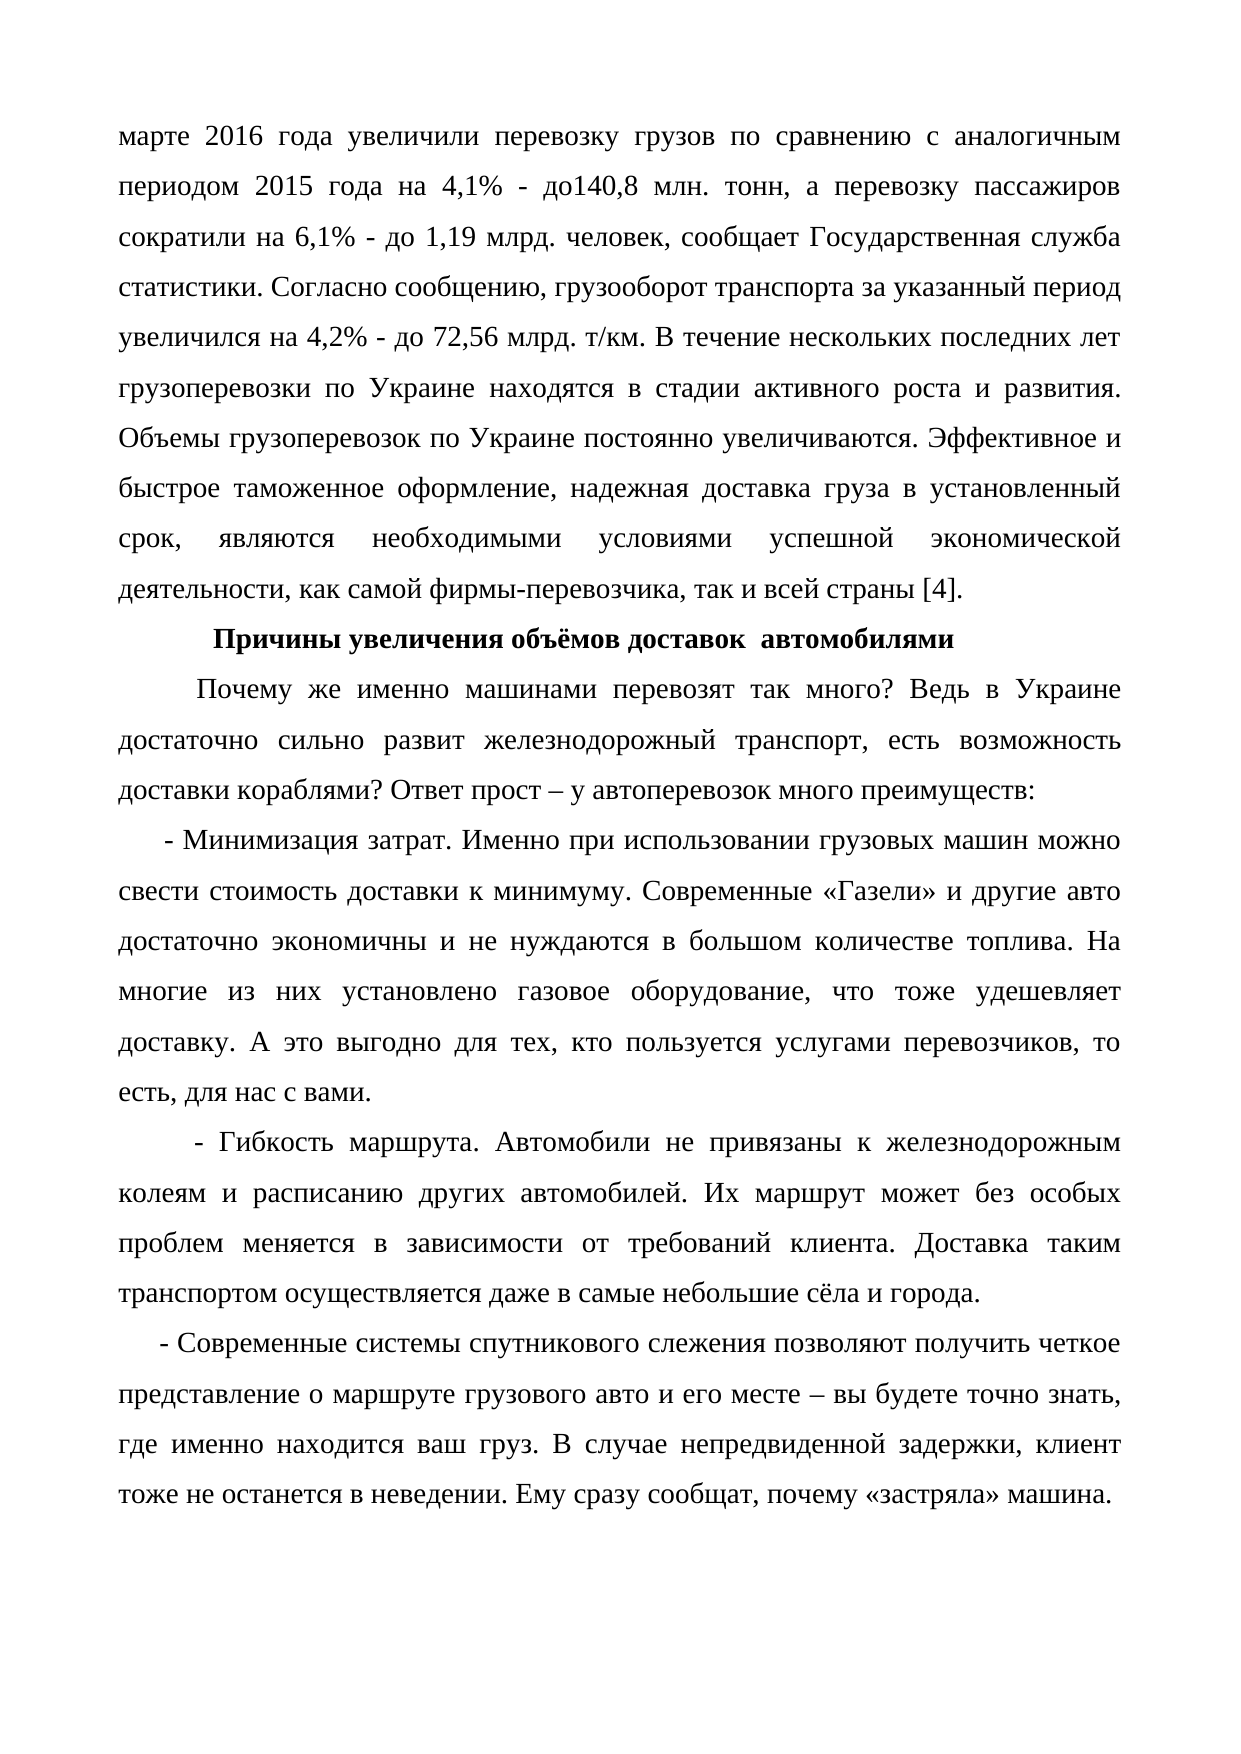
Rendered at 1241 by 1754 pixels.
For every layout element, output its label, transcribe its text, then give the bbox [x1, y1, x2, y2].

text - Современные системы спутникового слежения позволяют получить четкое представление о маршруте грузового авто и его месте – вы будете точно знать, где именно находится ваш груз. В случае непредвиденной задержки, клиент тоже не останется в неведении. Ему сразу сообщат, почему «застряла» машина. [118, 1326, 1122, 1510]
text Причины увеличения объёмов доставок автомобилями [118, 621, 1122, 655]
text - Минимизация затрат. Именно при использовании грузовых машин можно свести стоимость доставки к минимуму. Современные «Газели» и другие авто достаточно экономичны и не нуждаются в большом количестве топлива. На многие из них установлено газовое оборудование, что тоже удешевляет доставку. А это выгодно для тех, кто пользуется услугами перевозчиков, то есть, для нас с вами. [118, 822, 1122, 1108]
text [118, 118, 1122, 604]
text - Гибкость маршрута. Автомобили не привязаны к железнодорожным колеям и расписанию других автомобилей. Их маршрут может без особых проблем меняется в зависимости от требований клиента. Доставка таким транспортом осуществляется даже в самые небольшие сёла и города. [118, 1124, 1122, 1309]
text Почему же именно машинами перевозят так много? Ведь в Украине достаточно сильно развит железнодорожный транспорт, есть возможность доставки кораблями? Ответ прост – у автоперевозок много преимуществ: [118, 672, 1122, 806]
